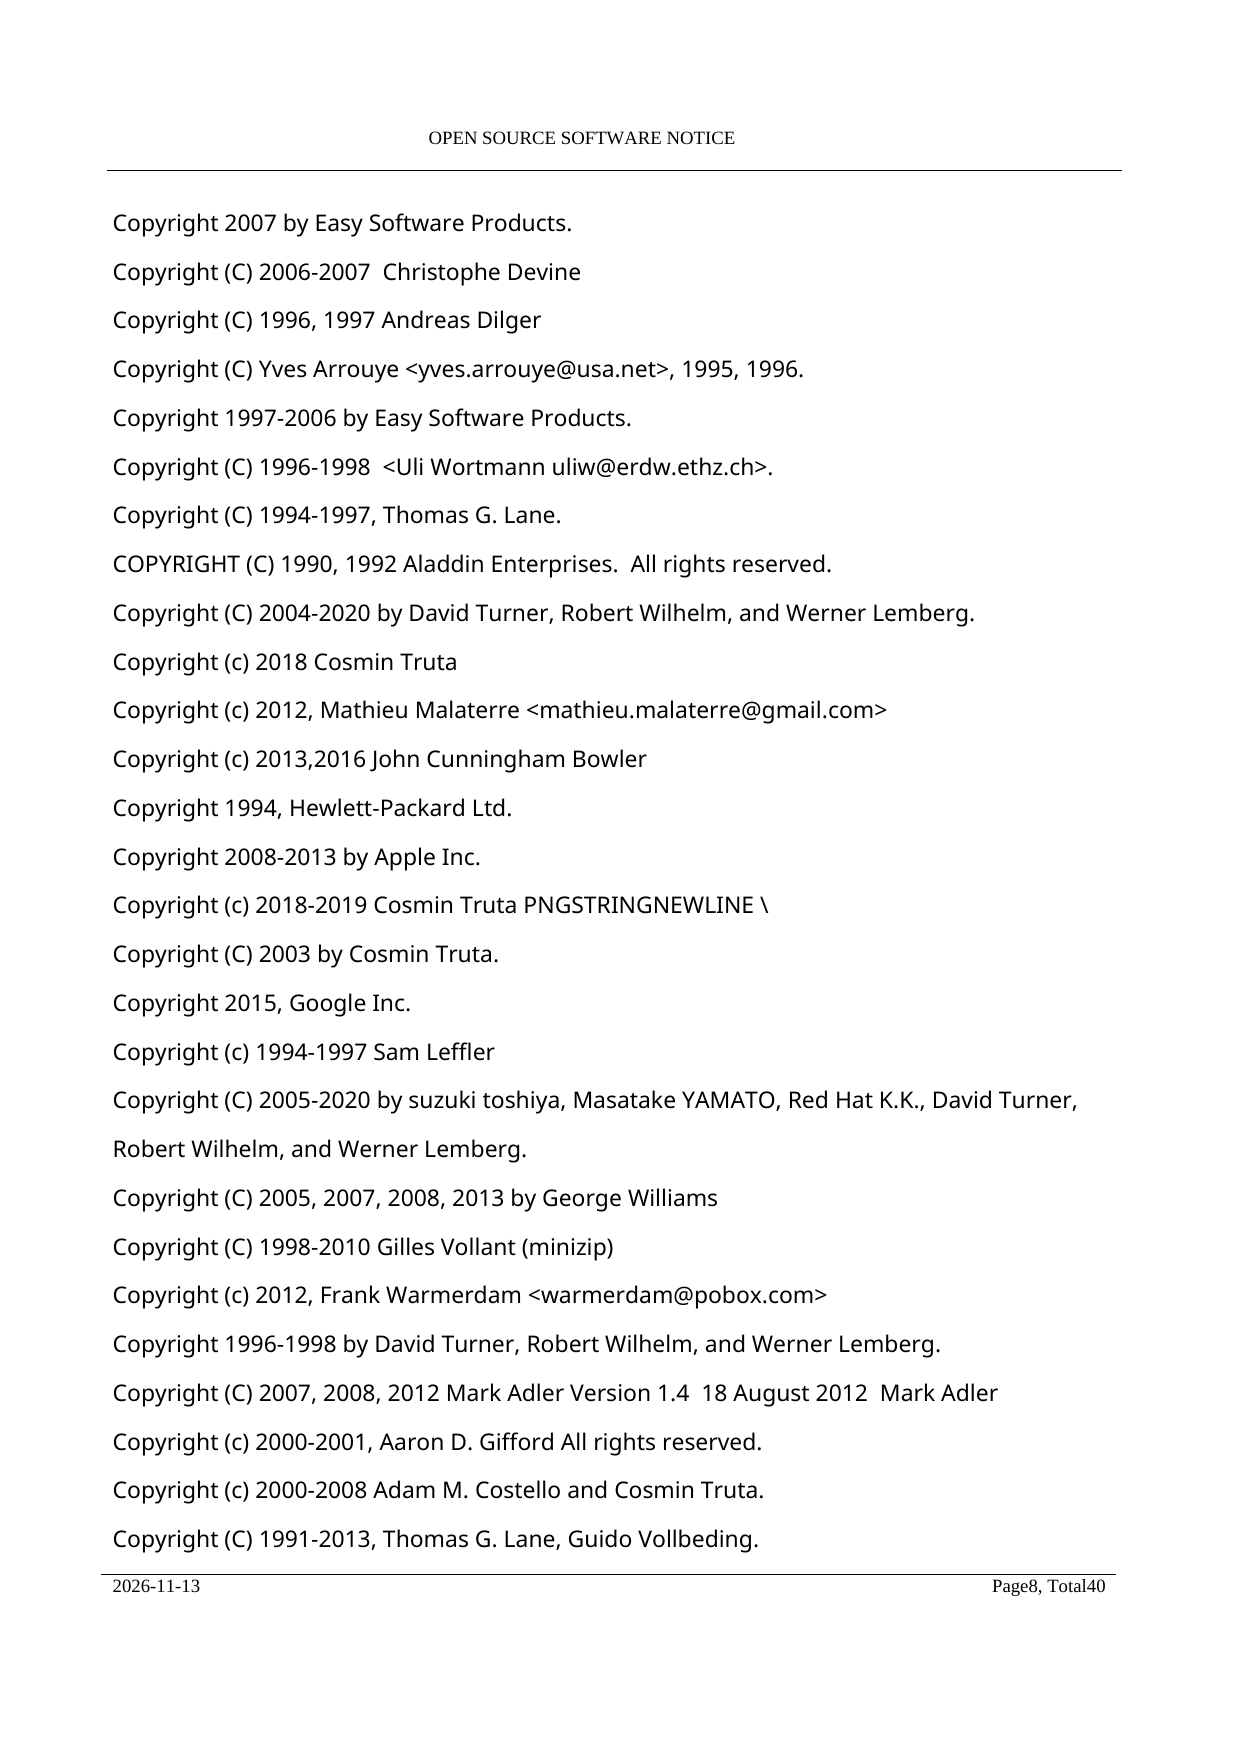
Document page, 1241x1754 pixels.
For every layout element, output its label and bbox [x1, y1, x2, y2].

text [112, 206, 1128, 1555]
